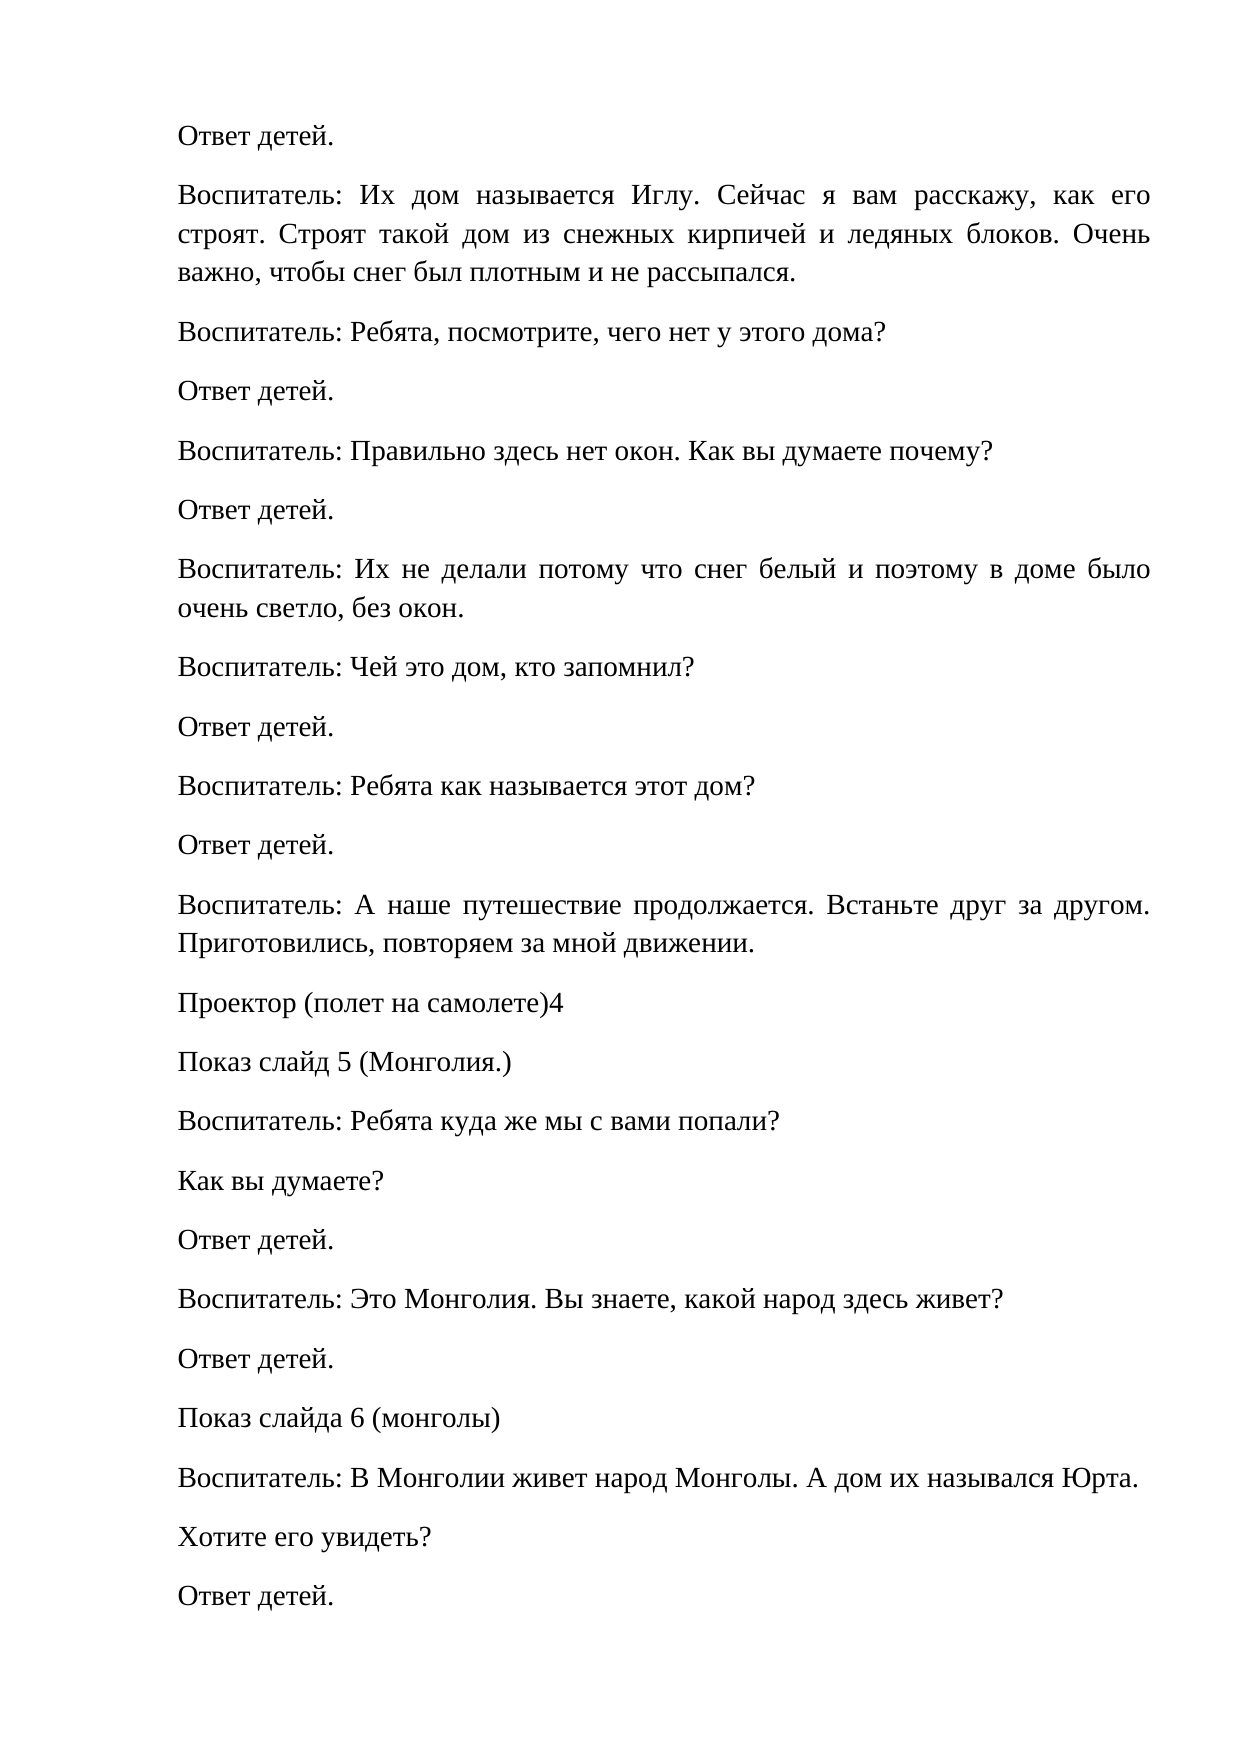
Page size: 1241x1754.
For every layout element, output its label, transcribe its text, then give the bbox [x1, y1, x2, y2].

text Показ слайда 6 (монголы) [177, 1400, 1152, 1434]
text Воспитатель: Их не делали потому что снег белый и поэтому в доме было очень светло, без окон. [177, 551, 1152, 623]
text Воспитатель: Ребята куда же мы с вами попали? [177, 1103, 1152, 1137]
text Воспитатель: В Монголии живет народ Монголы. А дом их назывался Юрта. [177, 1460, 1152, 1493]
text Воспитатель: Их дом называется Иглу. Сейчас я вам расскажу, как его строят. Строят такой дом из снежных кирпичей и ледяных блоков. Очень важно, чтобы снег был плотным и не рассыпался. [177, 177, 1152, 288]
text Воспитатель: Чей это дом, кто запомнил? [177, 649, 1152, 683]
text Ответ детей. [177, 827, 1152, 861]
text Ответ детей. [177, 373, 1152, 407]
text Воспитатель: Правильно здесь нет окон. Как вы думаете почему? [177, 433, 1152, 466]
text Ответ детей. [177, 1341, 1152, 1374]
text Ответ детей. [177, 492, 1152, 526]
text Хотите его увидеть? [177, 1519, 1152, 1553]
text Воспитатель: Ребята, посмотрите, чего нет у этого дома? [177, 314, 1152, 347]
text Как вы думаете? [177, 1163, 1152, 1196]
text Ответ детей. [177, 1578, 1152, 1612]
text Воспитатель: А наше путешествие продолжается. Встаньте друг за другом. Приготовились, повторяем за мной движении. [177, 887, 1152, 959]
text Показ слайд 5 (Монголия.) [177, 1044, 1152, 1078]
text Ответ детей. [177, 118, 1152, 152]
text Ответ детей. [177, 709, 1152, 742]
text Воспитатель: Ребята как называется этот дом? [177, 768, 1152, 802]
text Ответ детей. [177, 1222, 1152, 1256]
text Воспитатель: Это Монголия. Вы знаете, какой народ здесь живет? [177, 1282, 1152, 1315]
text Проектор (полет на самолете)4 [177, 985, 1152, 1018]
